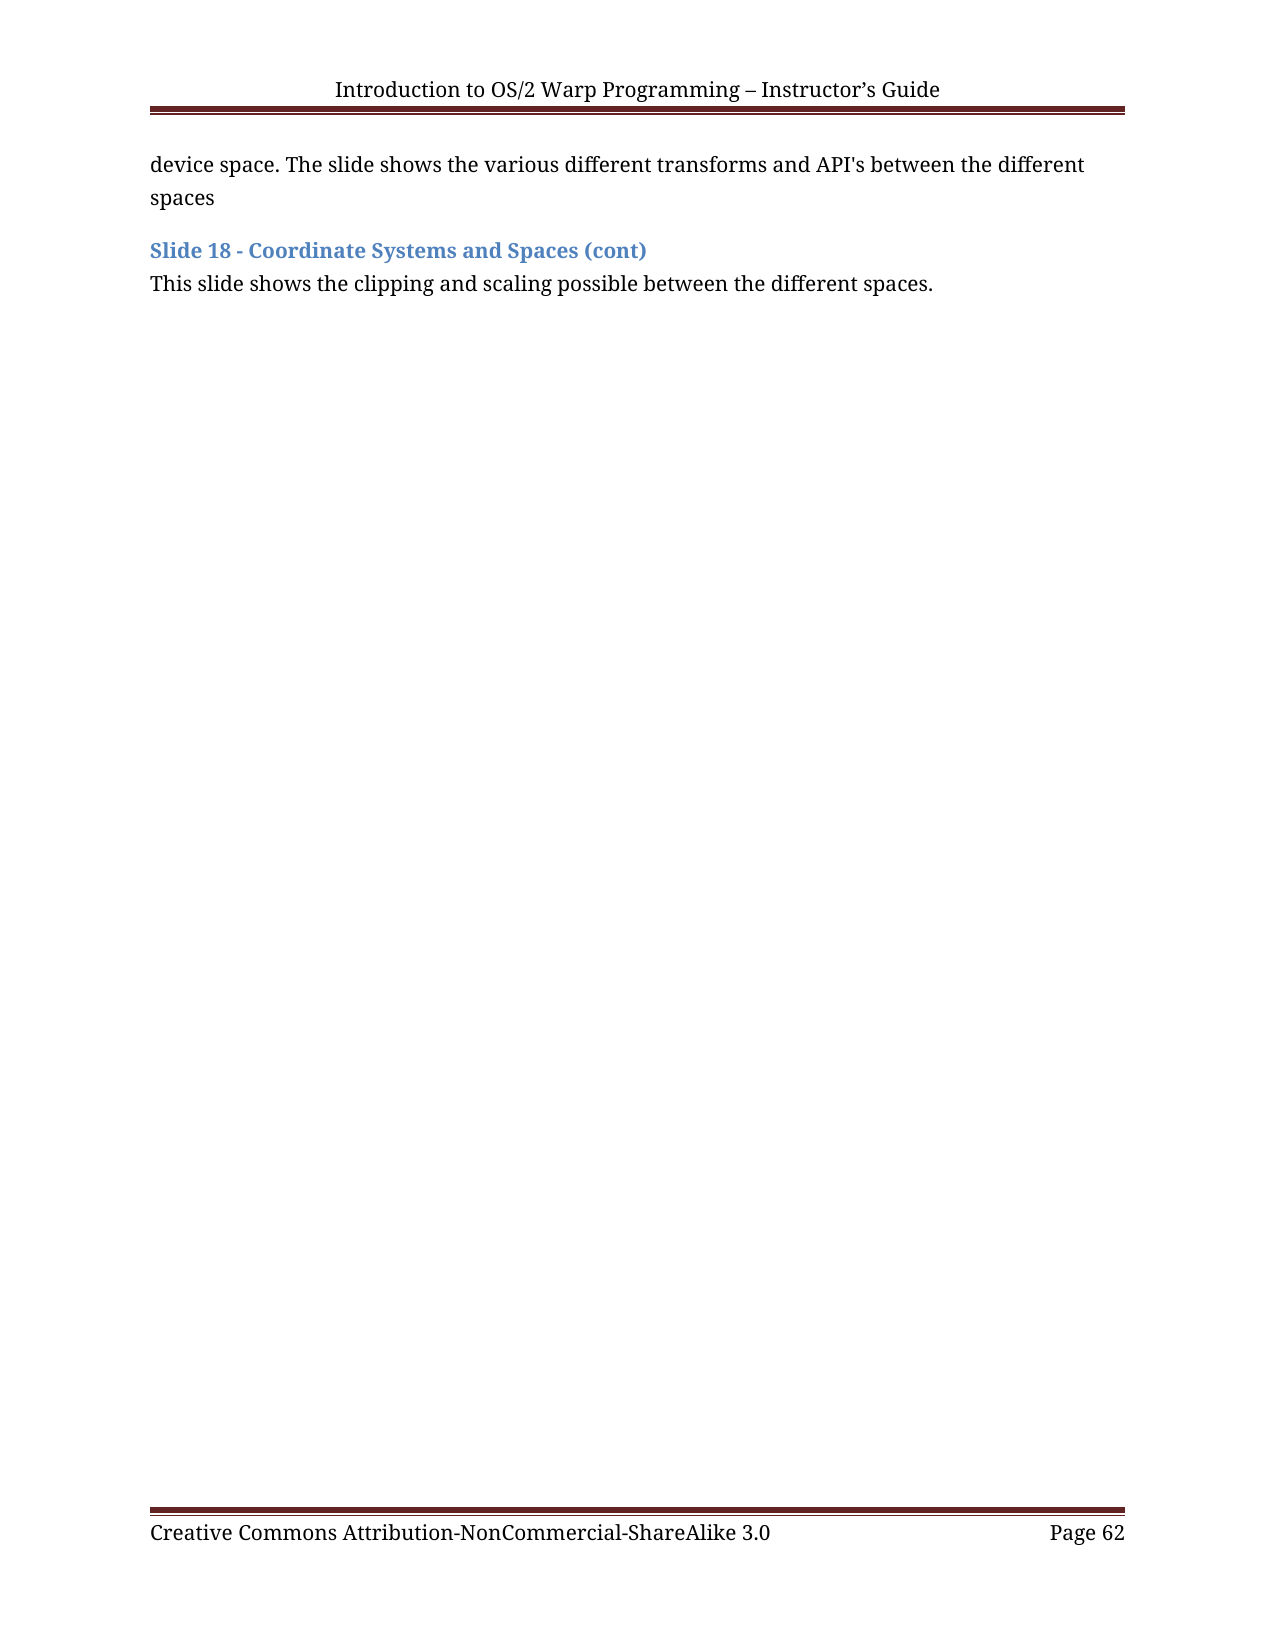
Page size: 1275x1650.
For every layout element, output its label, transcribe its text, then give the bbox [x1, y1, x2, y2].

subtitle Slide 18 - Coordinate Systems and Spaces (cont) [150, 236, 1125, 264]
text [150, 150, 1125, 211]
text This slide shows the clipping and scaling possible between the different spaces. [150, 269, 1125, 297]
